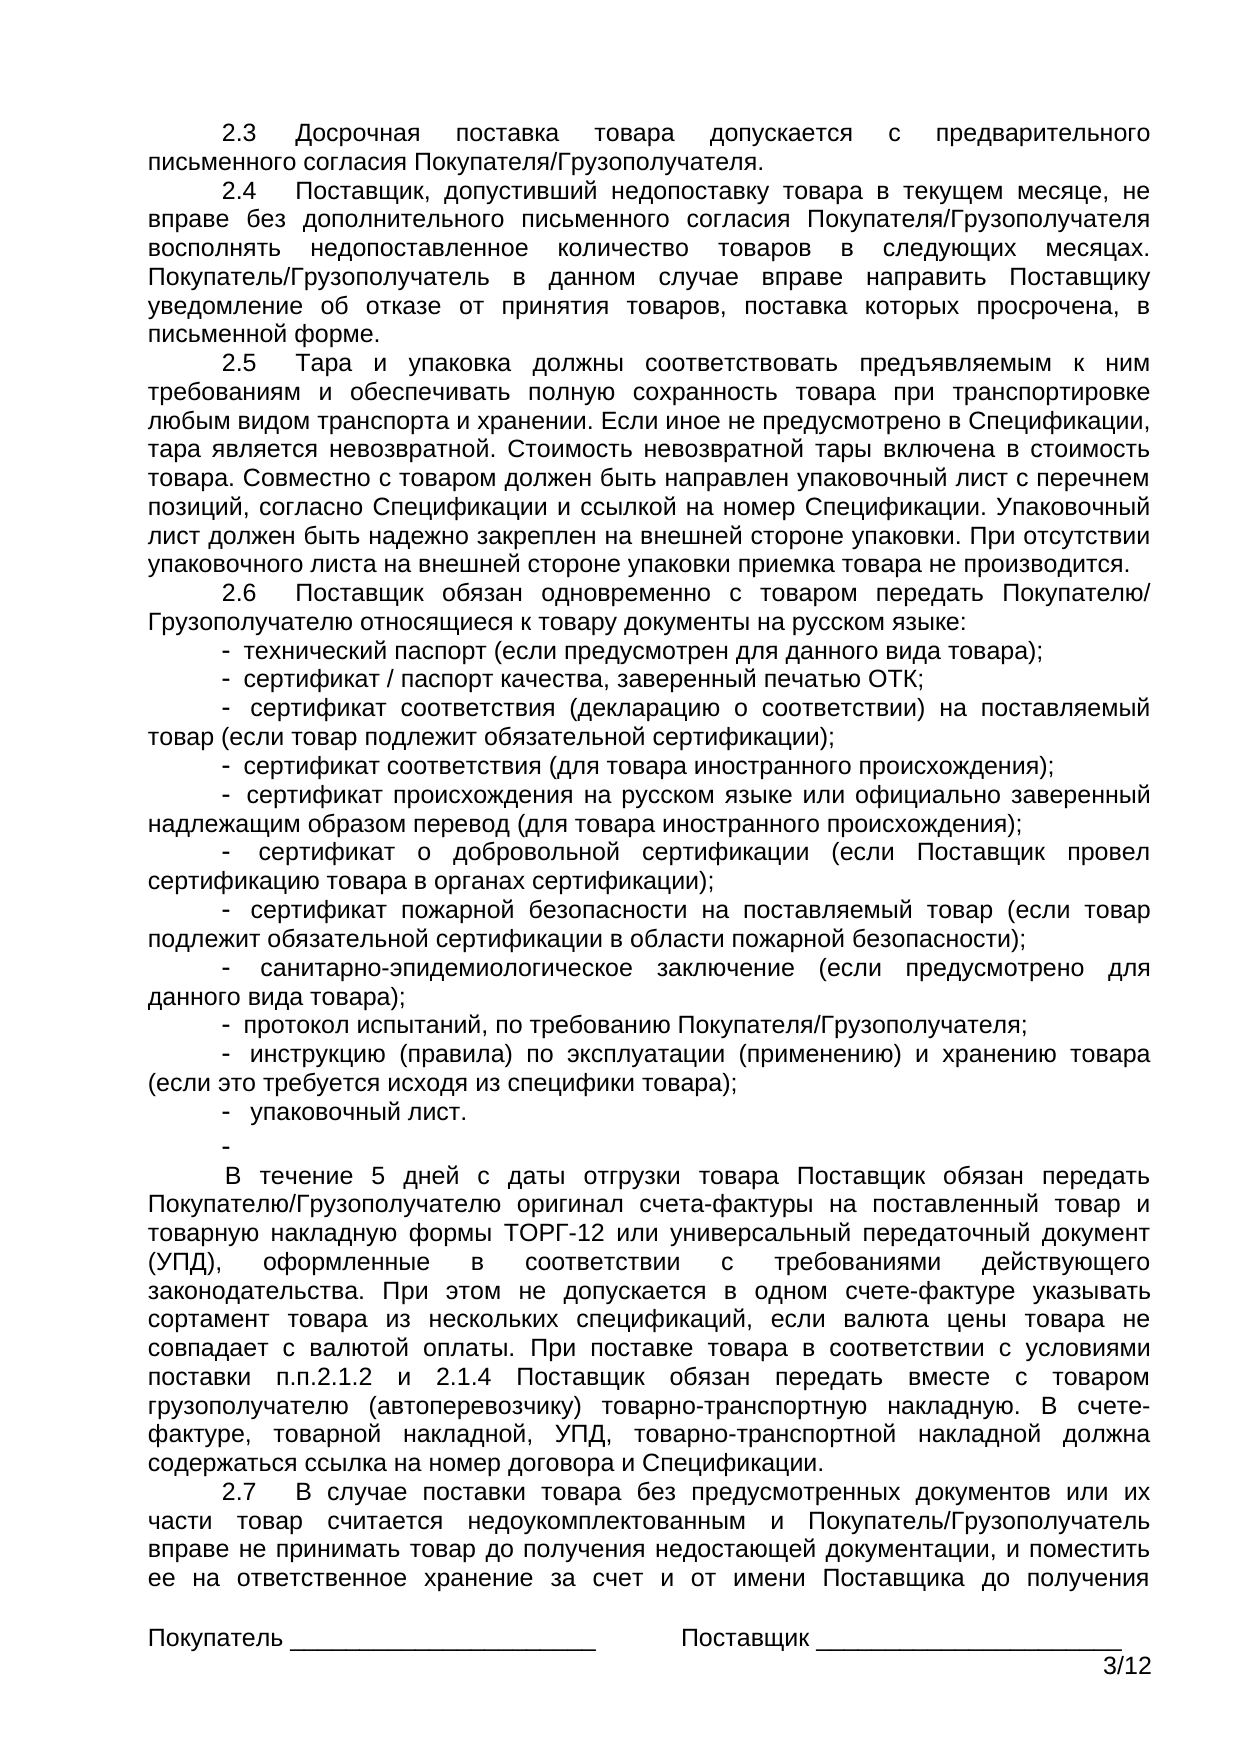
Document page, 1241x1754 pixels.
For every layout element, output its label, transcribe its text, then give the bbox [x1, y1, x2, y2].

list сертификат соответствия (для товара иностранного происхождения); [148, 751, 1152, 780]
list Поставщик, допустивший недопоставку товара в текущем месяце, не вправе без дополнительного письменного согласия Покупателя/Грузополучателя восполнять недопоставленное количество товаров в следующих месяцах. Покупатель/Грузополучатель в данном случае вправе направить Поставщику уведомление об отказе от принятия товаров, поставка которых просрочена, в письменной форме. [148, 176, 1152, 348]
list сертификат пожарной безопасности на поставляемый товар (если товар подлежит обязательной сертификации в области пожарной безопасности); [148, 895, 1152, 953]
list протокол испытаний, по требованию Покупателя/Грузополучателя; [148, 1010, 1152, 1039]
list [148, 1477, 1152, 1592]
list технический паспорт (если предусмотрен для данного вида товара); [148, 636, 1152, 664]
list сертификат происхождения на русском языке или официально заверенный надлежащим образом перевод (для товара иностранного происхождения); [148, 780, 1152, 837]
list сертификат / паспорт качества, заверенный печатью ОТК; [148, 664, 1152, 693]
list Тара и упаковка должны соответствовать предъявляемым к ним требованиям и обеспечивать полную сохранность товара при транспортировке любым видом транспорта и хранении. Если иное не предусмотрено в Спецификации, тара является невозвратной. Стоимость невозвратной тары включена в стоимость товара. Совместно с товаром должен быть направлен упаковочный лист с перечнем позиций, согласно Спецификации и ссылкой на номер Спецификации. Упаковочный лист должен быть надежно закреплен на внешней стороне упаковки. При отсутствии упаковочного листа на внешней стороне упаковки приемка товара не производится. [148, 348, 1152, 578]
list Досрочная поставка товара допускается с предварительного письменного согласия Покупателя/Грузополучателя. [148, 118, 1152, 176]
list Поставщик обязан одновременно с товаром передать Покупателю/ Грузополучателю относящиеся к товару документы на русском языке: [148, 578, 1152, 636]
list сертификат соответствия (декларацию о соответствии) на поставляемый товар (если товар подлежит обязательной сертификации); [148, 693, 1152, 751]
list инструкцию (правила) по эксплуатации (применению) и хранению товара (если это требуется исходя из специфики товара); [148, 1039, 1152, 1097]
list сертификат о добровольной сертификации (если Поставщик провел сертификацию товара в органах сертификации); [148, 837, 1152, 895]
list упаковочный лист. [148, 1097, 1152, 1126]
text В течение 5 дней с даты отгрузки товара Поставщик обязан передать Покупателю/Грузополучателю оригинал счета-фактуры на поставленный товар и товарную накладную формы ТОРГ-12 или универсальный передаточный документ (УПД), оформленные в соответствии с требованиями действующего законодательства. При этом не допускается в одном счете-фактуре указывать сортамент товара из нескольких спецификаций, если валюта цены товара не совпадает с валютой оплаты. При поставке товара в соответствии с условиями поставки п.п.2.1.2 и 2.1.4 Поставщик обязан передать вместе с товаром грузополучателю (автоперевозчику) товарно-транспортную накладную. В счете-фактуре, товарной накладной, УПД, товарно-транспортной накладной должна содержаться ссылка на номер договора и Спецификации. [148, 1161, 1152, 1477]
list санитарно-эпидемиологическое заключение (если предусмотрено для данного вида товара); [148, 953, 1152, 1010]
